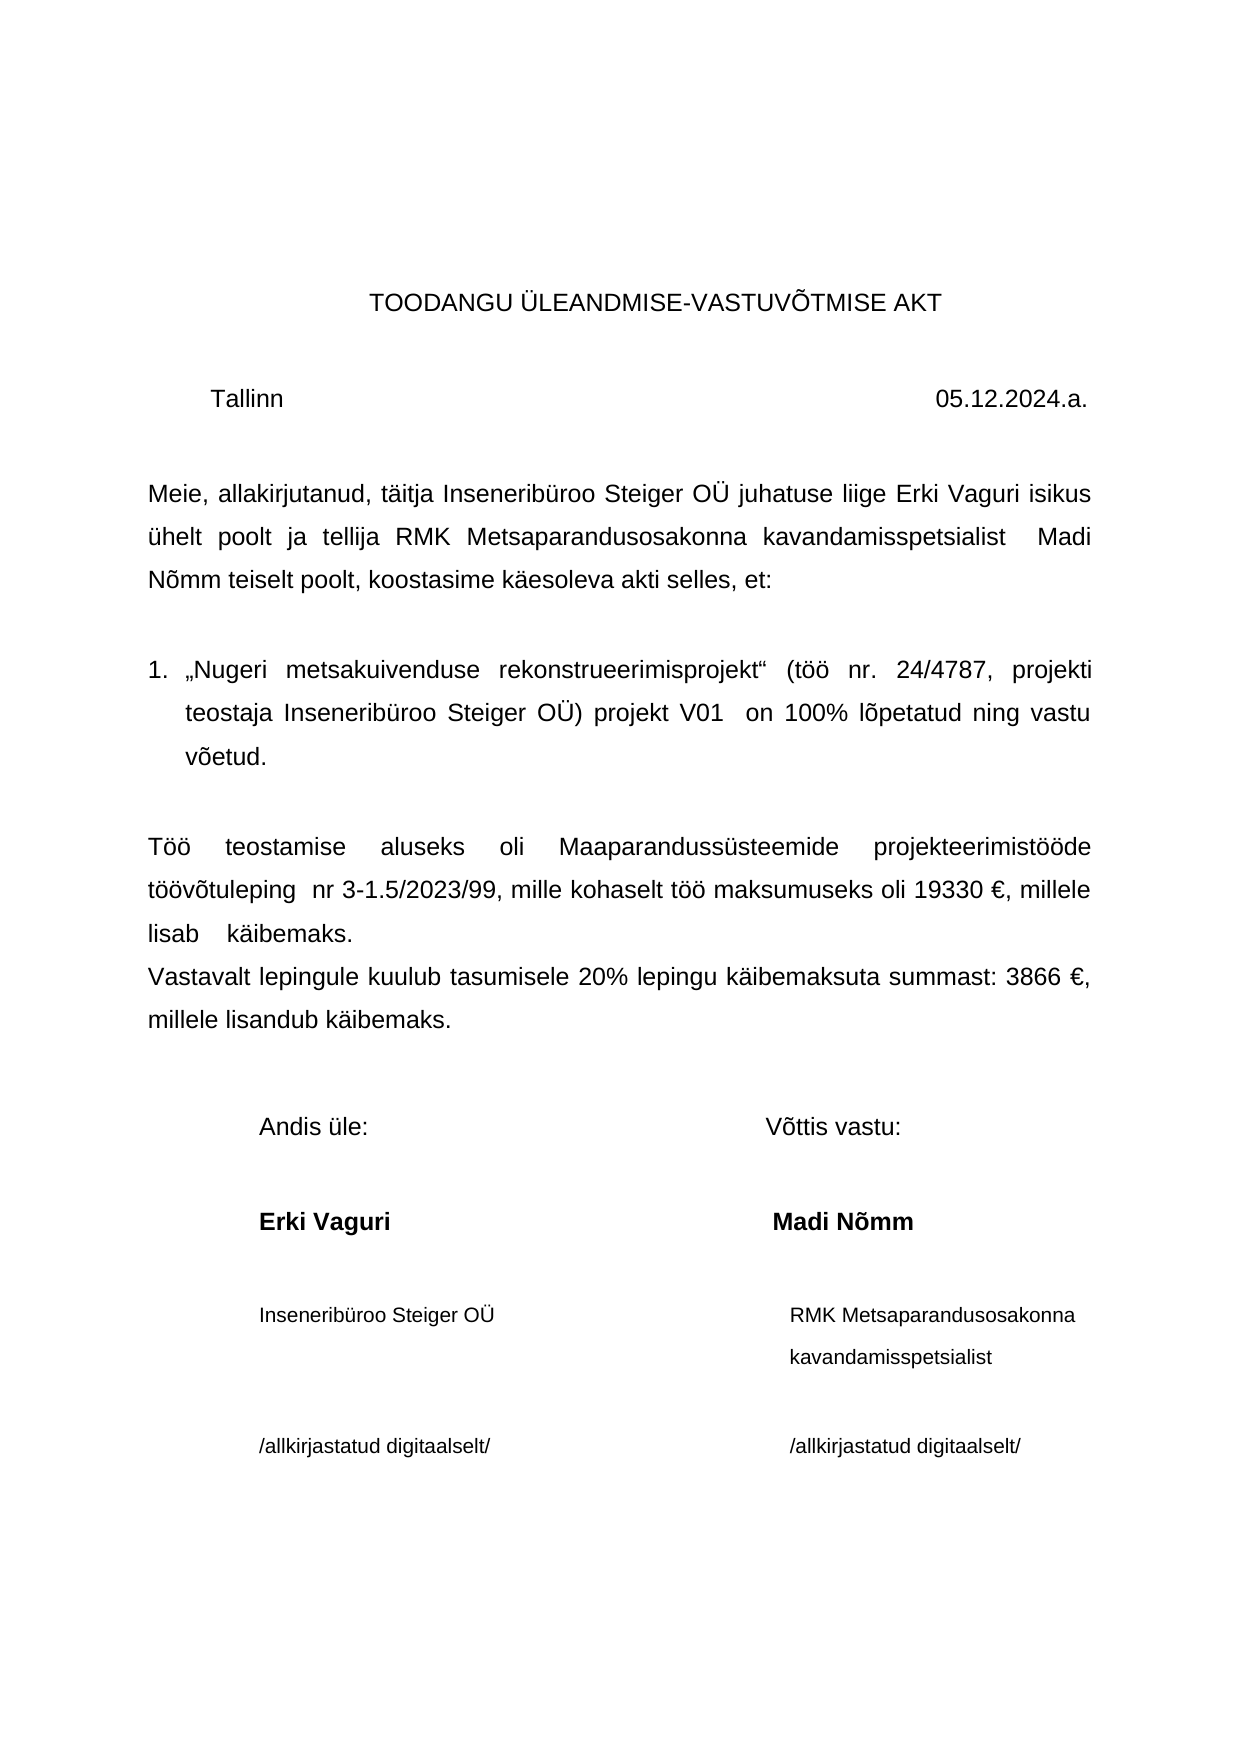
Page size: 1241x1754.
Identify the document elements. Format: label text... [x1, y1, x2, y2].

text Erki Vaguri Madi Nõmm [185, 1207, 1093, 1236]
text Andis üle: Võttis vastu: [185, 1112, 1093, 1140]
text kavandamisspetsialist [259, 1345, 1093, 1369]
text Tallinn 05.12.2024.a. [148, 384, 1093, 412]
list Meie, allakirjutanud, täitja Inseneribüroo Steiger OÜ juhatuse liige Erki Vaguri isikus ühelt poolt ja tellija RMK Metsaparandusosakonna kavandamisspetsialist Madi Nõmm teiselt poolt, koostasime käesoleva akti selles, et: [148, 479, 1093, 594]
text Vastavalt lepingule kuulub tasumisele 20% lepingu käibemaksuta summast: 3866 €, millele lisandub käibemaks. [148, 962, 1093, 1034]
text TOODANGU ÜLEANDMISE-VASTUVÕTMISE AKT [148, 288, 1093, 317]
list „Nugeri metsakuivenduse rekonstrueerimisprojekt“ (töö nr. 24/4787, projekti teostaja Inseneribüroo Steiger OÜ) projekt V01 on 100% lõpetatud ning vastu võetud. [148, 655, 1093, 770]
text Töö teostamise aluseks oli Maaparandussüsteemide projekteerimistööde töövõtuleping nr 3-1.5/2023/99, mille kohaselt töö maksumuseks oli 19330 €, millele lisab käibemaks. [148, 832, 1093, 947]
text /allkirjastatud digitaalselt/ /allkirjastatud digitaalselt/ [185, 1434, 1093, 1458]
text Inseneribüroo Steiger OÜ RMK Metsaparandusosakonna [259, 1302, 1093, 1326]
